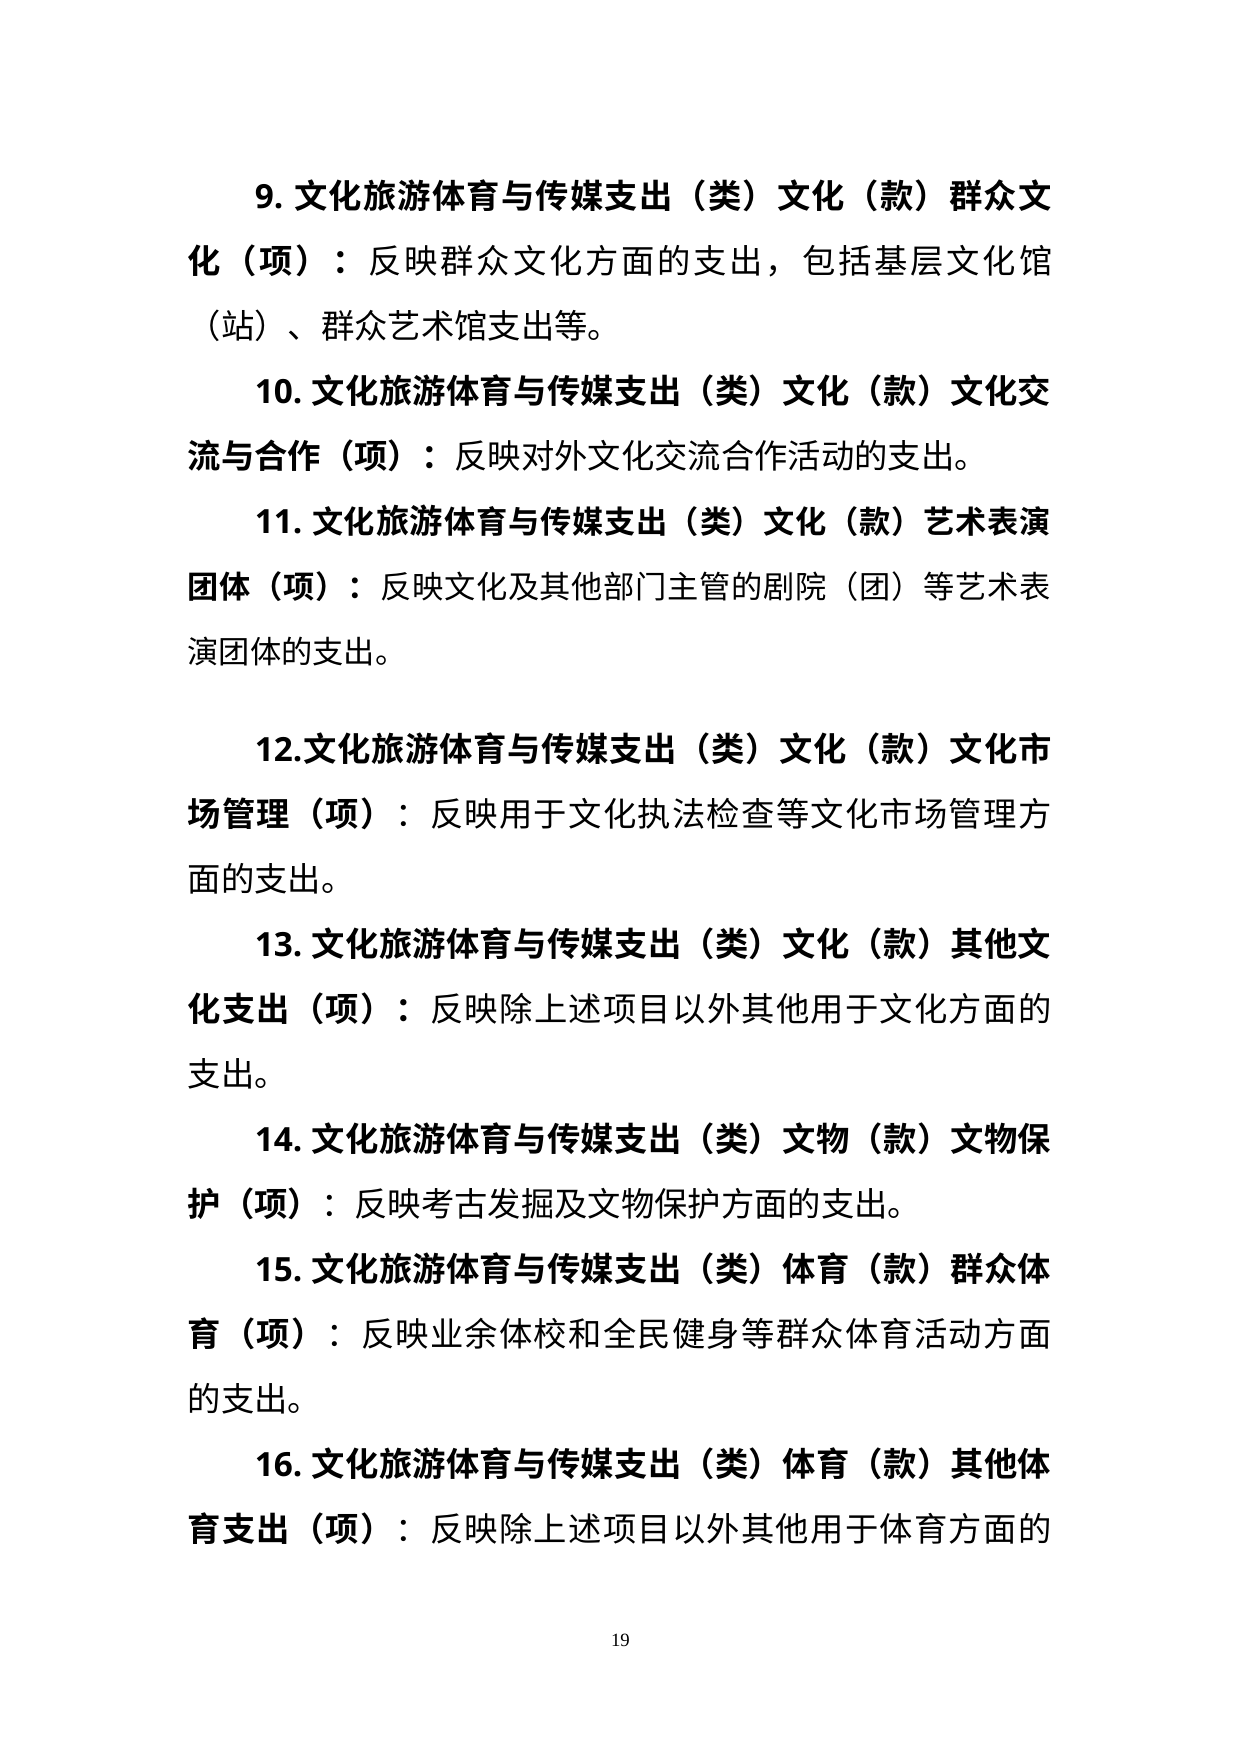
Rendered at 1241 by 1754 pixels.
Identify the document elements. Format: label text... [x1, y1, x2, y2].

text 10. 文化旅游体育与传媒支出（类）文化（款）文化交流与合作（项）：反映对外文化交流合作活动的支出。 [187, 357, 1053, 487]
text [187, 1429, 1053, 1559]
text 11. 文化旅游体育与传媒支出（类）文化（款）艺术表演团体（项）：反映文化及其他部门主管的剧院（团）等艺术表演团体的支出。 [187, 487, 1053, 682]
text 13. 文化旅游体育与传媒支出（类）文化（款）其他文化支出（项）：反映除上述项目以外其他用于文化方面的支出。 [187, 909, 1053, 1104]
text 12.文化旅游体育与传媒支出（类）文化（款）文化市场管理（项）：反映用于文化执法检查等文化市场管理方面的支出。 [187, 714, 1053, 909]
text 14. 文化旅游体育与传媒支出（类）文物（款）文物保护（项）：反映考古发掘及文物保护方面的支出。 [187, 1104, 1053, 1234]
text 15. 文化旅游体育与传媒支出（类）体育（款）群众体育（项）：反映业余体校和全民健身等群众体育活动方面的支出。 [187, 1234, 1053, 1429]
text 9. 文化旅游体育与传媒支出（类）文化（款）群众文化（项）：反映群众文化方面的支出，包括基层文化馆（站）、群众艺术馆支出等。 [187, 162, 1053, 357]
